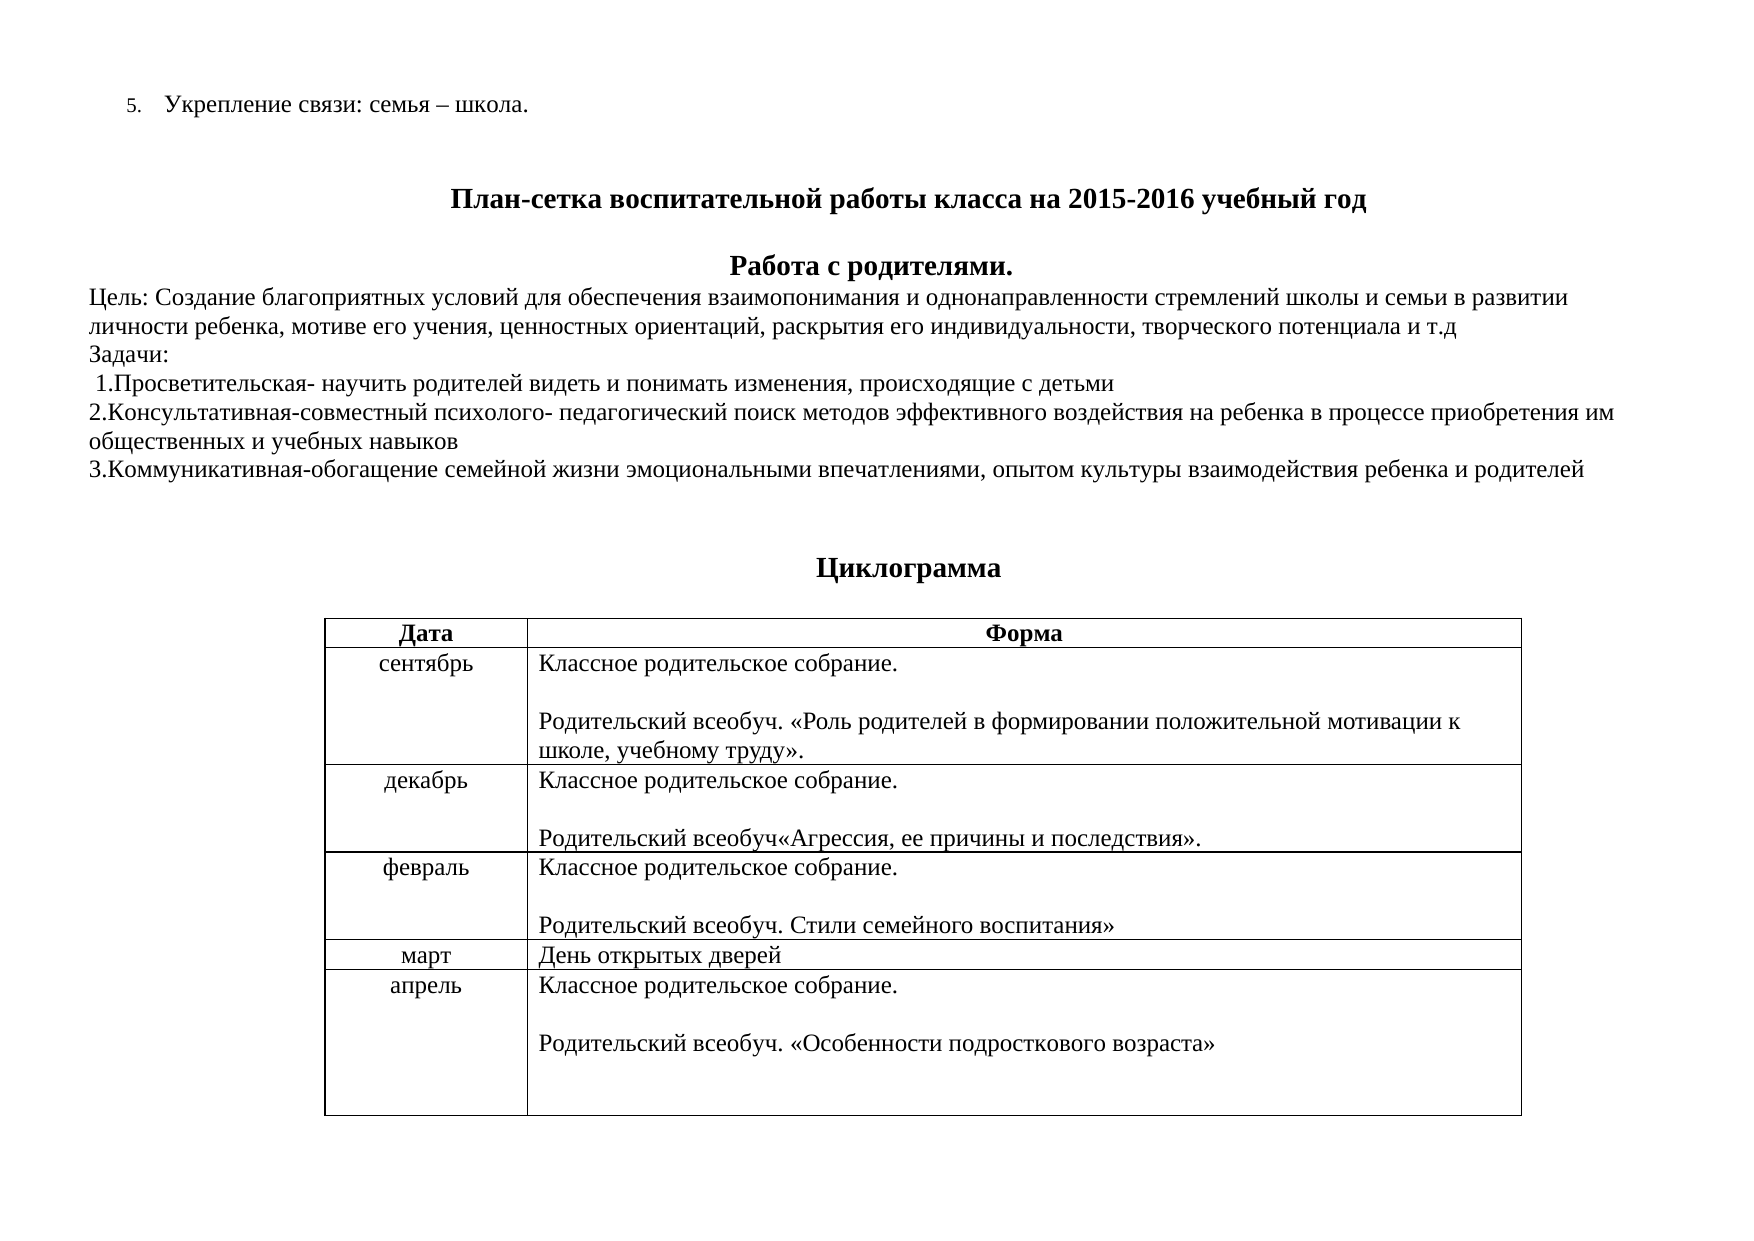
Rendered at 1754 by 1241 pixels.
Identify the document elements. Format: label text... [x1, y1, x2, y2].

table_cell февраль [326, 853, 527, 939]
table_cell Классное родительское собрание. Родительский всеобуч. «Роль родителей в формировании положительной мотивации к школе, учебному труду». [528, 648, 1521, 764]
text 3.Коммуникативная-обогащение семейной жизни эмоциональными впечатлениями, опытом культуры взаимодействия ребенка и родителей [89, 454, 1653, 483]
table_cell Классное родительское собрание. Родительский всеобуч«Агрессия, ее причины и последствия». [528, 765, 1521, 851]
table_cell сентябрь [326, 648, 527, 764]
text 1.Просветительская- научить родителей видеть и понимать изменения, происходящие с детьми [89, 368, 1653, 397]
list План-сетка воспитательной работы класса на 2015-2016 учебный год [164, 181, 1653, 215]
text 2.Консультативная-совместный психолого- педагогический поиск методов эффективного воздействия на ребенка в процессе приобретения им общественных и учебных навыков [89, 397, 1653, 454]
text Задачи: [89, 339, 1653, 368]
table_cell март [326, 940, 527, 969]
table_header Форма [528, 619, 1521, 647]
table_cell декабрь [326, 765, 527, 851]
table_header Дата [326, 619, 527, 647]
list Укрепление связи: семья – школа. [126, 89, 1617, 119]
table_cell Классное родительское собрание. Родительский всеобуч. Стили семейного воспитания» [528, 853, 1521, 939]
text Цель: Создание благоприятных условий для обеспечения взаимопонимания и однонаправленности стремлений школы и семьи в развитии личности ребенка, мотиве его учения, ценностных ориентаций, раскрытия его индивидуальности, творческого потенциала и т.д [89, 282, 1653, 339]
text Работа с родителями. [89, 248, 1653, 282]
table_cell Классное родительское собрание. Родительский всеобуч. «Особенности подросткового возраста» [528, 970, 1521, 1114]
table_cell апрель [326, 970, 527, 1114]
table_cell День открытых дверей [528, 940, 1521, 969]
text Циклограмма [164, 550, 1653, 584]
